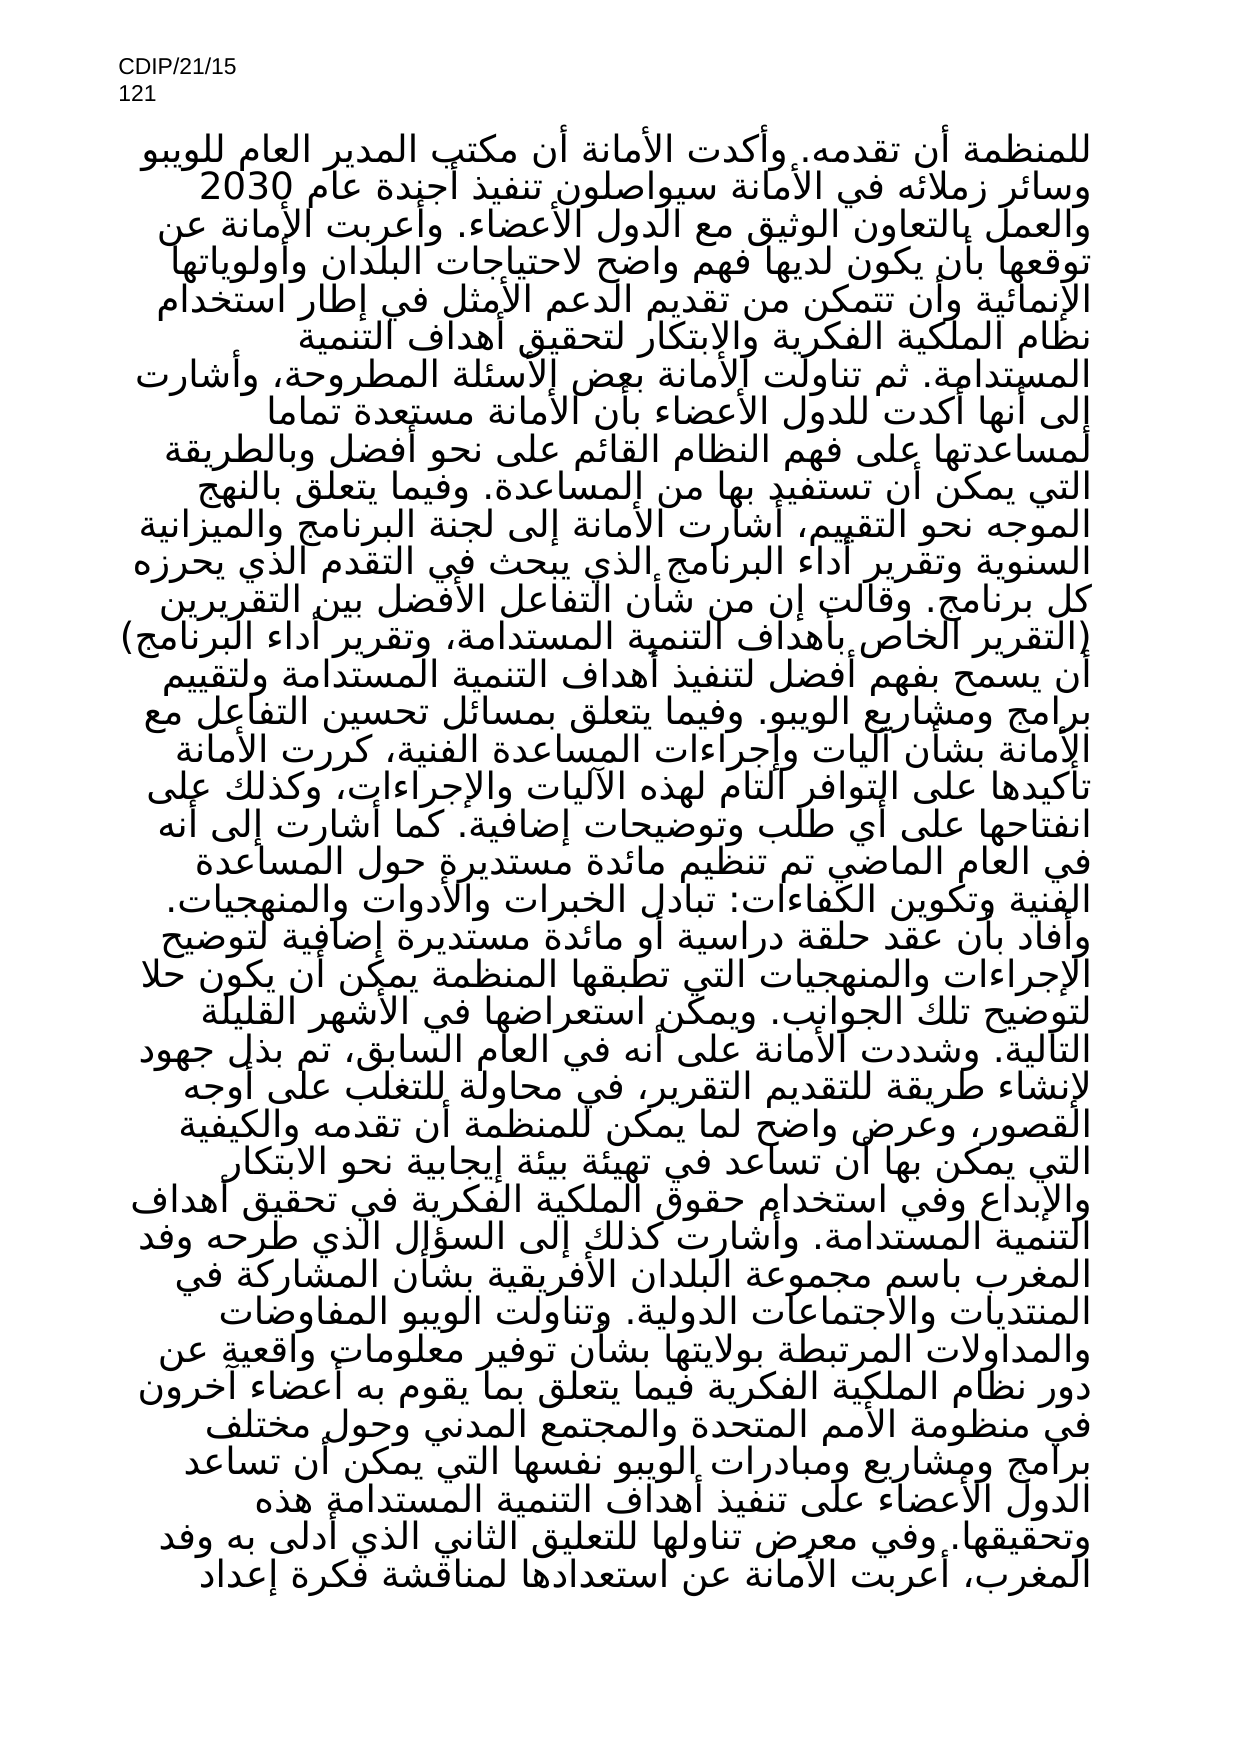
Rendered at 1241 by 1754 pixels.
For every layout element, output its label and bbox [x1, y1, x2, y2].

text [118, 132, 1092, 1595]
